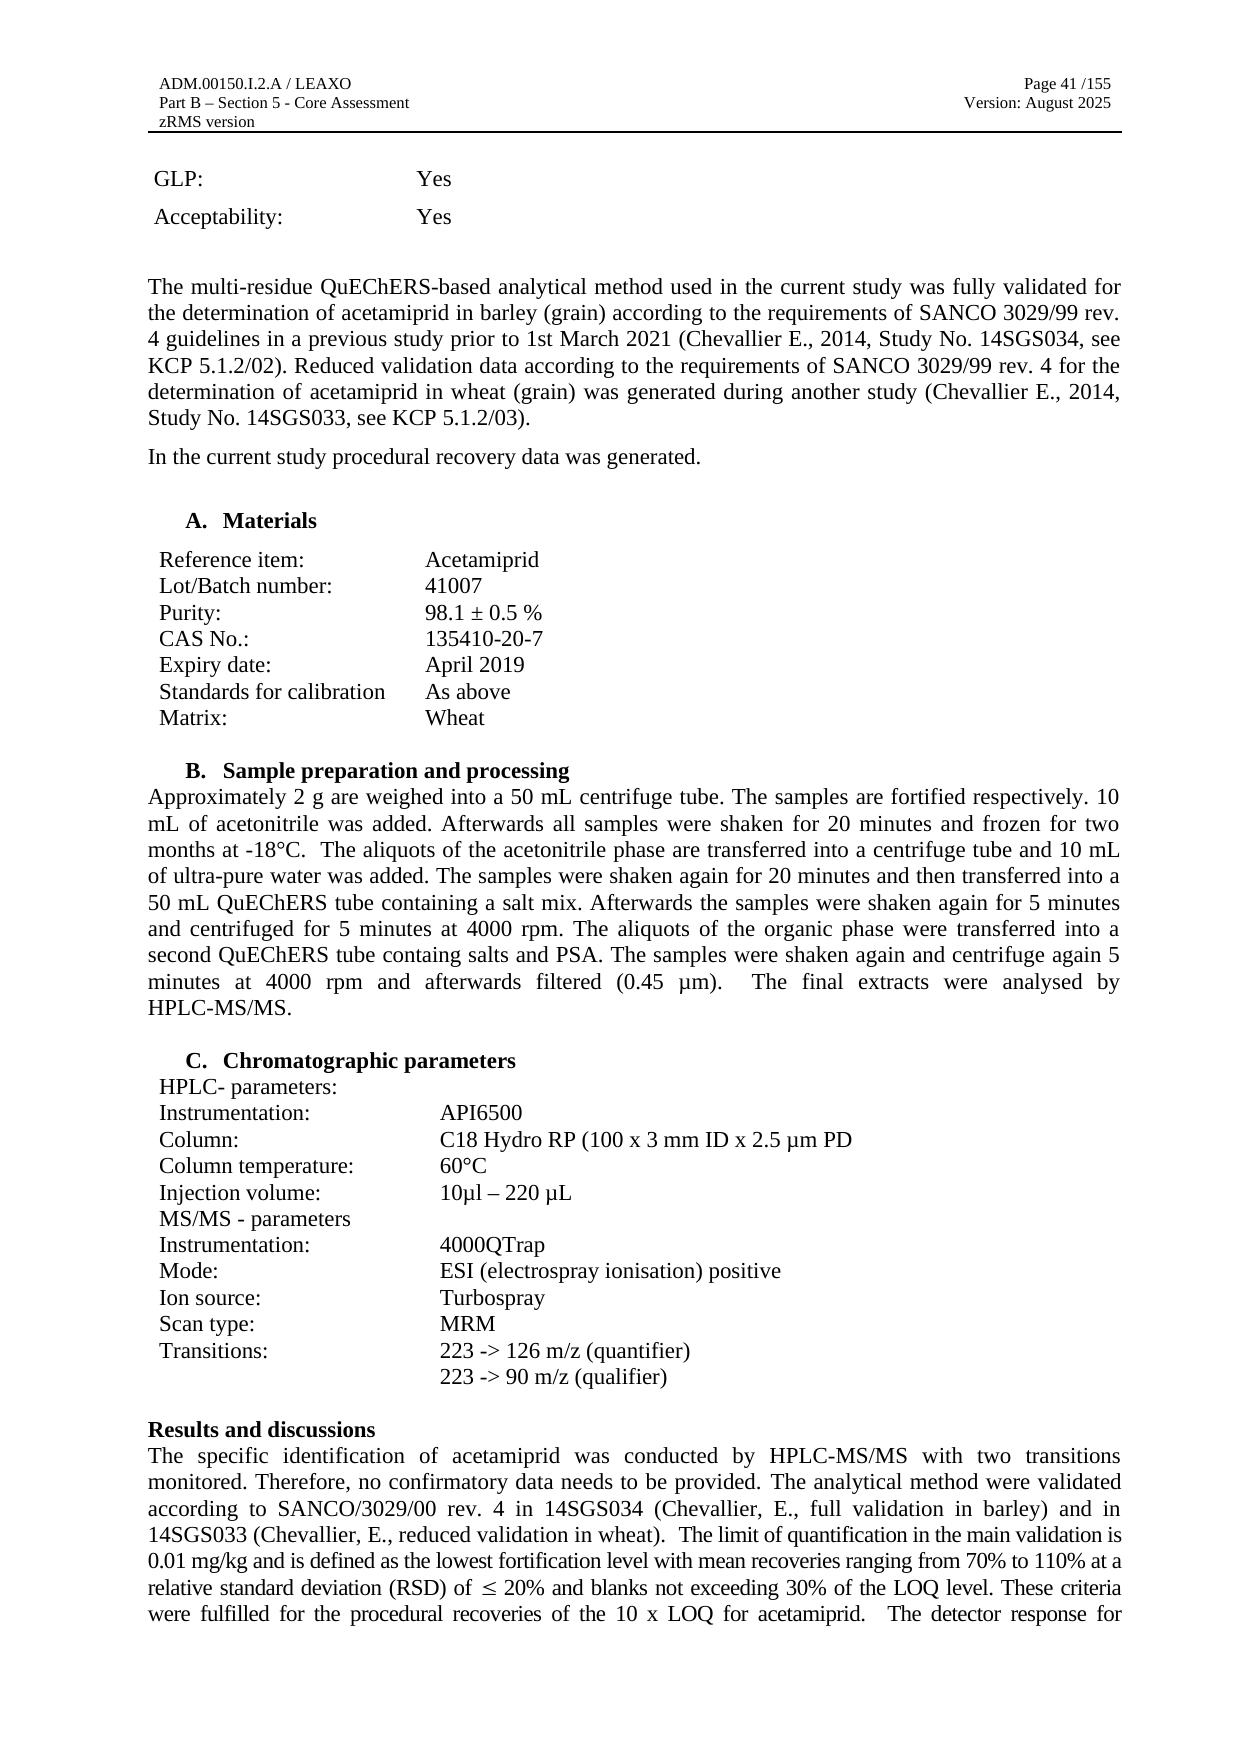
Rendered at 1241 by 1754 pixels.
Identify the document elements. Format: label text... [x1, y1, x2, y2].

text Approximately 2 g are weighed into a 50 mL centrifuge tube. The samples are fortified respectively. 10 mL of acetonitrile was added. Afterwards all samples were shaken for 20 minutes and frozen for two months at -18°C. The aliquots of the acetonitrile phase are transferred into a centrifuge tube and 10 mL of ultra-pure water was added. The samples were shaken again for 20 minutes and then transferred into a 50 mL QuEChERS tube containing a salt mix. Afterwards the samples were shaken again for 5 minutes and centrifuged for 5 minutes at 4000 rpm. The aliquots of the organic phase were transferred into a second QuEChERS tube containg salts and PSA. The samples were shaken again and centrifuge again 5 minutes at 4000 rpm and afterwards filtered (0.45 µm). The final extracts were analysed by HPLC-MS/MS. [148, 783, 1122, 1020]
text Results and discussions [148, 1416, 1122, 1442]
table_cell GLP: [148, 159, 410, 197]
table_cell Standards for calibration [148, 678, 413, 704]
table_cell CAS No.: [148, 625, 413, 651]
table_cell Scan type: [148, 1310, 428, 1337]
table_cell 4000QTrap [428, 1205, 1121, 1258]
table_cell C18 Hydro RP (100 x 3 mm ID x 2.5 µm PD [428, 1126, 1121, 1152]
table_cell Ion source: [148, 1284, 428, 1310]
table_cell MRM [428, 1310, 1121, 1337]
table_cell 41007 [414, 573, 1121, 599]
table_cell Expiry date: [148, 651, 413, 678]
table_header Acetamiprid [414, 546, 1121, 572]
table_header Reference item: [148, 546, 413, 572]
table_cell Column: [148, 1126, 428, 1152]
table_cell As above [414, 678, 1121, 704]
table_cell 98.1 ± 0.5 % [414, 599, 1121, 625]
table_cell MS/MS - parameters Instrumentation: [148, 1205, 428, 1258]
table_cell 135410-20-7 [414, 625, 1121, 651]
table_cell April 2019 [414, 651, 1121, 678]
table_cell Injection volume: [148, 1179, 428, 1205]
text In the current study procedural recovery data was generated. [148, 443, 1122, 470]
table_cell Acceptability: [148, 197, 410, 235]
table_cell Turbospray [428, 1284, 1121, 1310]
text The multi-residue QuEChERS-based analytical method used in the current study was fully validated for the determination of acetamiprid in barley (grain) according to the requirements of SANCO 3029/99 rev. 4 guidelines in a previous study prior to 1st March 2021 (Chevallier E., 2014, Study No. 14SGS034, see KCP 5.1.2/02). Reduced validation data according to the requirements of SANCO 3029/99 rev. 4 for the determination of acetamiprid in wheat (grain) was generated during another study (Chevallier E., 2014, Study No. 14SGS033, see KCP 5.1.2/03). [148, 273, 1122, 431]
table_cell Column temperature: [148, 1152, 428, 1178]
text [148, 1442, 1122, 1627]
table_header API6500 [428, 1073, 1121, 1126]
list Materials [185, 507, 1122, 533]
table_cell ESI (electrospray ionisation) positive [428, 1258, 1121, 1284]
table_cell 60°C [428, 1152, 1121, 1178]
table_cell Matrix: [148, 704, 413, 731]
table_cell Wheat [414, 704, 1121, 731]
table_cell Yes [410, 159, 1124, 197]
list Chromatographic parameters [185, 1047, 1122, 1073]
table_cell Transitions: [148, 1337, 428, 1389]
table_cell Lot/Batch number: [148, 573, 413, 599]
table_header HPLC- parameters: Instrumentation: [148, 1073, 428, 1126]
table_cell Purity: [148, 599, 413, 625]
table_cell 223 -> 126 m/z (quantifier) 223 -> 90 m/z (qualifier) [428, 1337, 1121, 1389]
table_cell 10µl – 220 µL [428, 1179, 1121, 1205]
table_cell Mode: [148, 1258, 428, 1284]
table_cell Yes [410, 197, 1124, 235]
list Sample preparation and processing [185, 757, 1122, 783]
